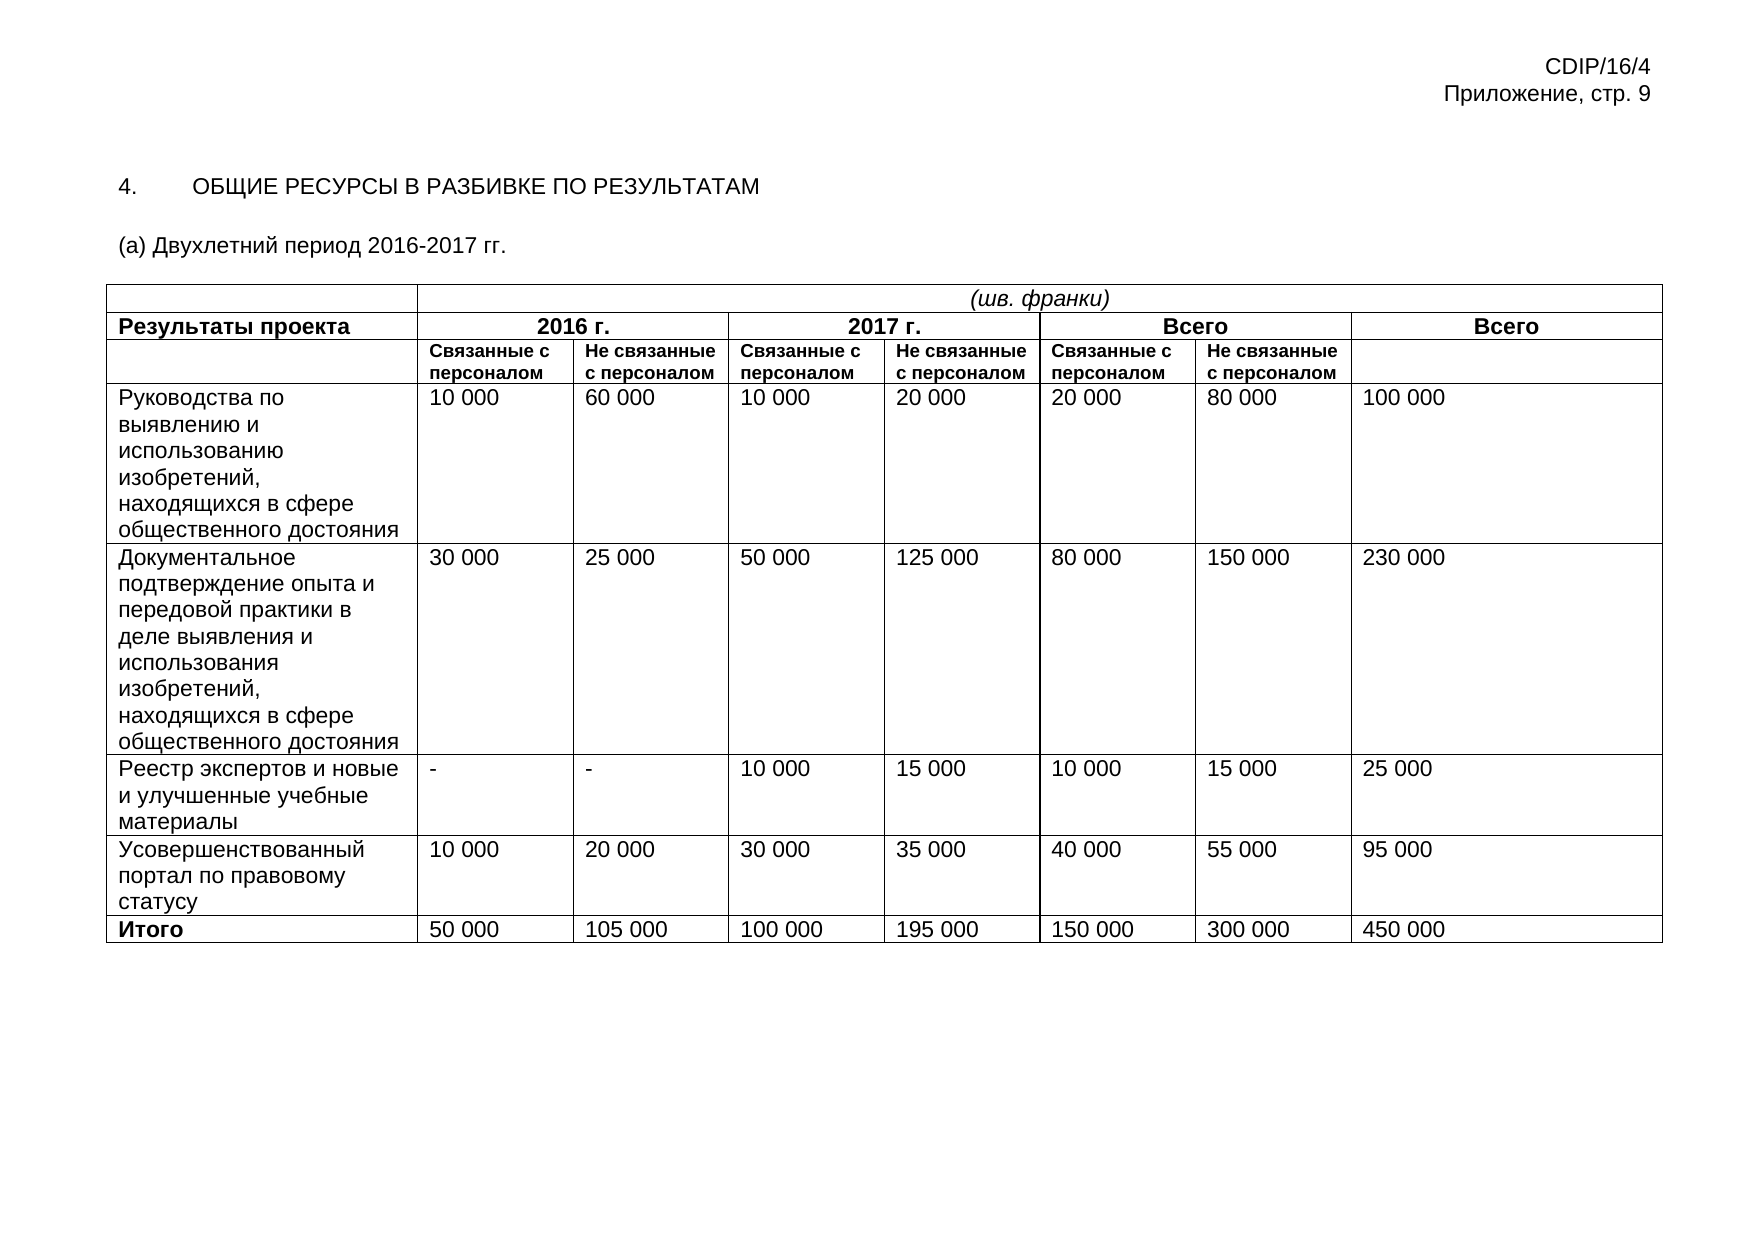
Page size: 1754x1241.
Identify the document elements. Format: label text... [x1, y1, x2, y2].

table_cell Не связанные с персоналом [1196, 340, 1351, 383]
table_cell 450 000 [1352, 916, 1662, 942]
subtitle ОБЩИЕ РЕСУРСЫ В РАЗБИВКЕ ПО РЕЗУЛЬТАТАМ [118, 173, 1651, 199]
table_cell - [418, 755, 573, 834]
table_cell 80 000 [1041, 544, 1195, 754]
table_cell Итого [107, 916, 417, 942]
table_cell 25 000 [574, 544, 728, 754]
table_cell 20 000 [574, 836, 728, 914]
table_cell Результаты проекта [107, 313, 417, 339]
table_cell 10 000 [729, 755, 884, 834]
table_cell 230 000 [1352, 544, 1662, 754]
table_cell 20 000 [885, 384, 1039, 542]
table_cell Связанные с персоналом [729, 340, 884, 383]
table_cell 10 000 [418, 384, 573, 542]
table_cell Связанные с персоналом [1041, 340, 1195, 383]
table_cell Документальное подтверждение опыта и передовой практики в деле выявления и использования изобретений, находящихся в сфере общественного достояния [107, 544, 417, 754]
table_cell 10 000 [1041, 755, 1195, 834]
table_cell 10 000 [418, 836, 573, 914]
table_cell Всего [1352, 313, 1662, 339]
table_cell 15 000 [885, 755, 1039, 834]
table_cell 150 000 [1196, 544, 1351, 754]
table_cell 50 000 [418, 916, 573, 942]
table_cell [107, 340, 417, 383]
table_cell 125 000 [885, 544, 1039, 754]
table_cell 80 000 [1196, 384, 1351, 542]
table_cell Связанные с персоналом [418, 340, 573, 383]
table_cell 95 000 [1352, 836, 1662, 914]
table_cell 30 000 [729, 836, 884, 914]
table_cell 50 000 [729, 544, 884, 754]
table_cell 150 000 [1041, 916, 1195, 942]
table_cell 15 000 [1196, 755, 1351, 834]
table_header [107, 285, 417, 312]
table_cell 60 000 [574, 384, 728, 542]
table_cell 30 000 [418, 544, 573, 754]
table_cell 300 000 [1196, 916, 1351, 942]
table_cell - [574, 755, 728, 834]
table_cell 195 000 [885, 916, 1039, 942]
table_cell Всего [1041, 313, 1351, 339]
table_cell 25 000 [1352, 755, 1662, 834]
table_header (шв. франки) [418, 285, 1662, 312]
table_cell Усовершенствованный портал по правовому статусу [107, 836, 417, 914]
text (a) Двухлетний период 2016-2017 гг. [118, 232, 1651, 258]
table_cell Реестр экспертов и новые и улучшенные учебные материалы [107, 755, 417, 834]
table_cell 20 000 [1041, 384, 1195, 542]
table_cell 10 000 [729, 384, 884, 542]
table_cell Руководства по выявлению и использованию изобретений, находящихся в сфере общественного достояния [107, 384, 417, 542]
table_cell 40 000 [1041, 836, 1195, 914]
table_cell Не связанные с персоналом [574, 340, 728, 383]
table_cell Не связанные с персоналом [885, 340, 1039, 383]
table_cell 100 000 [1352, 384, 1662, 542]
table_cell 100 000 [729, 916, 884, 942]
table_cell 35 000 [885, 836, 1039, 914]
table_cell 2017 г. [729, 313, 1039, 339]
table_cell [1352, 340, 1662, 383]
table_cell 2016 г. [418, 313, 728, 339]
table_cell 105 000 [574, 916, 728, 942]
table_cell 55 000 [1196, 836, 1351, 914]
